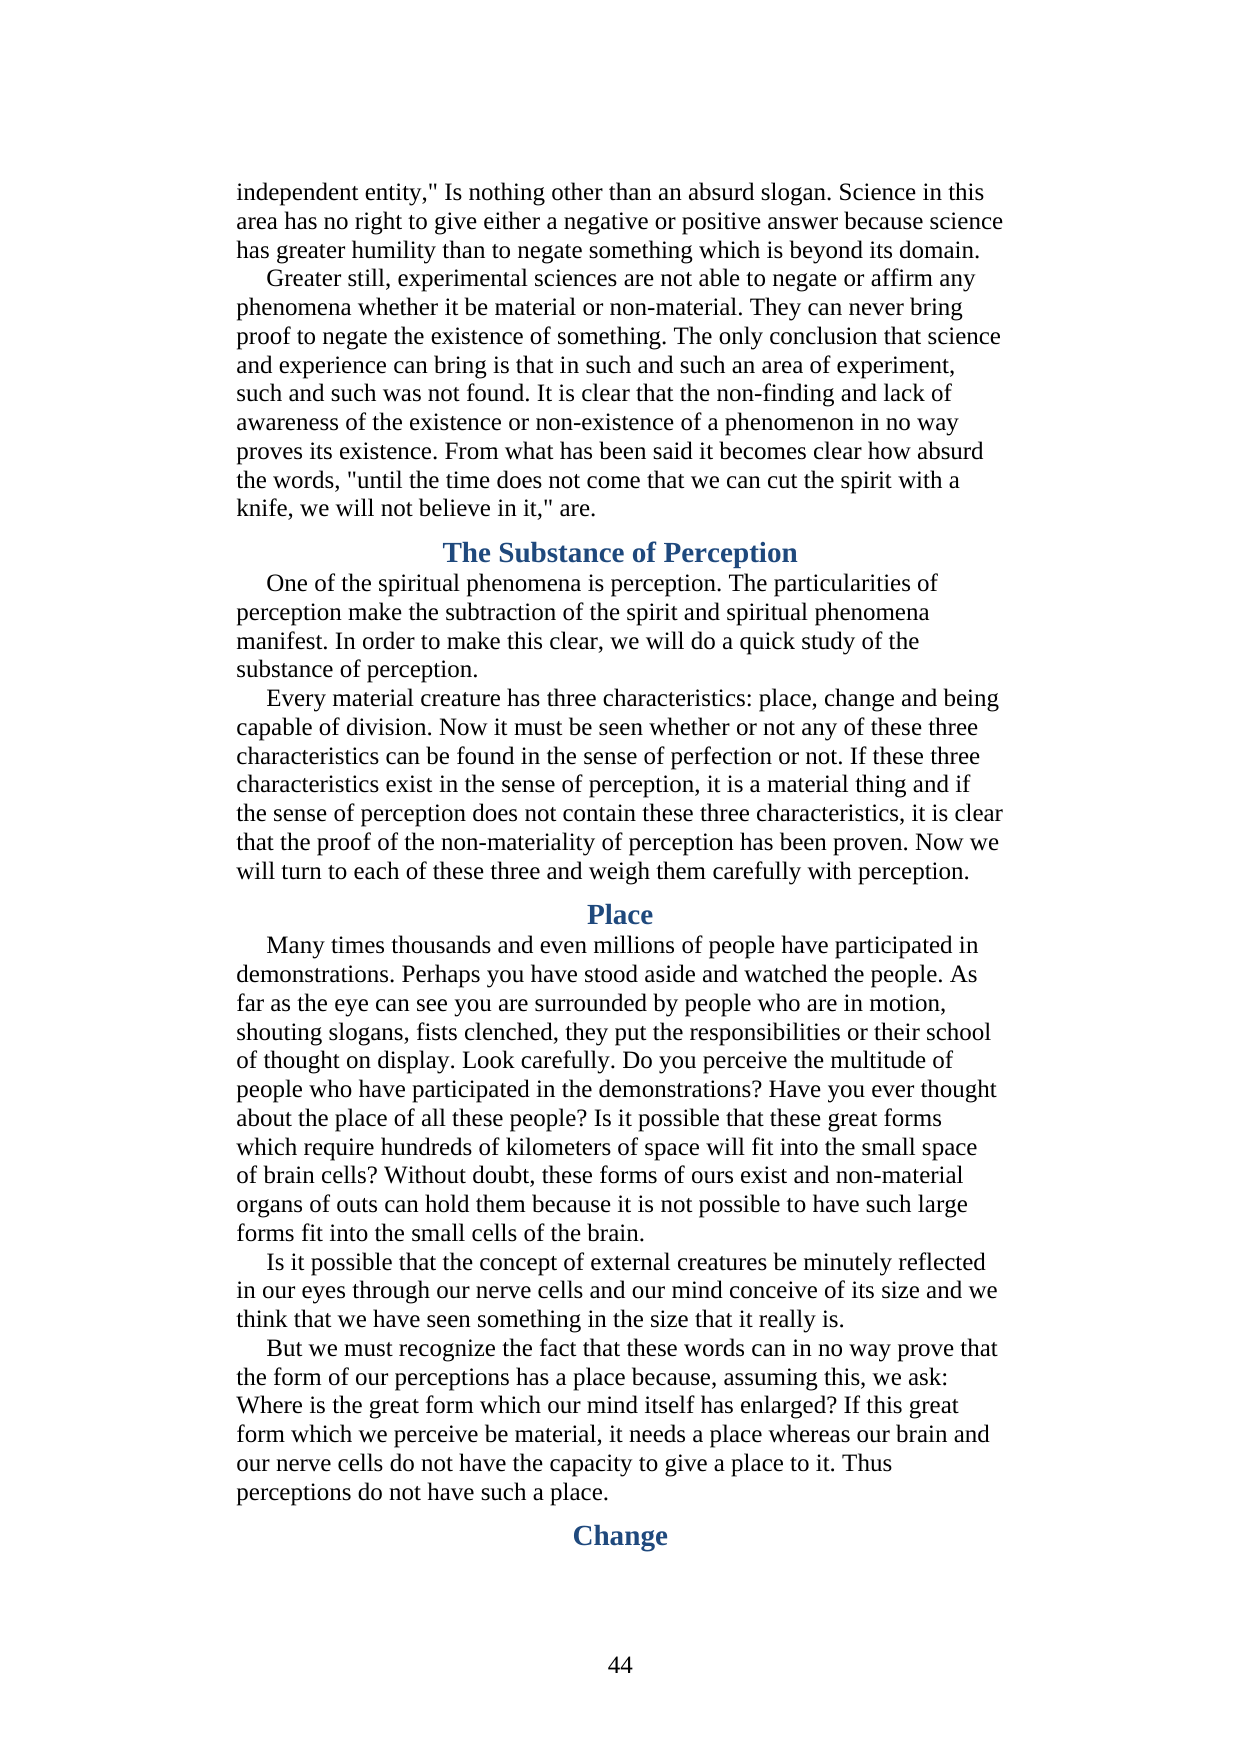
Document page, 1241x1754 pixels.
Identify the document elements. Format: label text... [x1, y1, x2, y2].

text But we must recognize the fact that these words can in no way prove that the form of our perceptions has a place because, assuming this, we ask: Where is the great form which our mind itself has enlarged? If this great form which we perceive be material, it needs a place whereas our brain and our nerve cells do not have the capacity to give a place to it. Thus perceptions do not have such a place. [236, 1333, 1004, 1506]
text Many times thousands and even millions of people have participated in demonstrations. Perhaps you have stood aside and watched the people. As far as the eye can see you are surrounded by people who are in motion, shouting slogans, fists clenched, they put the responsibilities or their school of thought on display. Look carefully. Do you perceive the multitude of people who have participated in the demonstrations? Have you ever thought about the place of all these people? Is it possible that these great forms which require hundreds of kilometers of space will fit into the small space of brain cells? Without doubt, these forms of ours exist and non-material organs of outs can hold them because it is not possible to have such large forms fit into the small cells of the brain. [236, 931, 1004, 1247]
text One of the spiritual phenomena is perception. The particularities of perception make the subtraction of the spirit and spiritual phenomena manifest. In order to make this clear, we will do a quick study of the substance of perception. [236, 568, 1004, 683]
subtitle The Substance of Perception [236, 535, 1004, 568]
subtitle Place [236, 897, 1004, 931]
text Every material creature has three characteristics: place, change and being capable of division. Now it must be seen whether or not any of these three characteristics can be found in the sense of perfection or not. If these three characteristics exist in the sense of perception, it is a material thing and if the sense of perception does not contain these three characteristics, it is clear that the proof of the non-materiality of perception has been proven. Now we will turn to each of these three and weigh them carefully with perception. [236, 683, 1004, 884]
text Is it possible that the concept of external creatures be minutely reflected in our eyes through our nerve cells and our mind conceive of its size and we think that we have seen something in the size that it really is. [236, 1247, 1004, 1333]
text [236, 177, 1004, 263]
subtitle Change [236, 1518, 1004, 1552]
text Greater still, experimental sciences are not able to negate or affirm any phenomena whether it be material or non-material. They can never bring proof to negate the existence of something. The only conclusion that science and experience can bring is that in such and such an area of experiment, such and such was not found. It is clear that the non-finding and lack of awareness of the existence or non-existence of a phenomenon in no way proves its existence. From what has been said it becomes clear how absurd the words, "until the time does not come that we can cut the spirit with a knife, we will not believe in it," are. [236, 263, 1004, 522]
